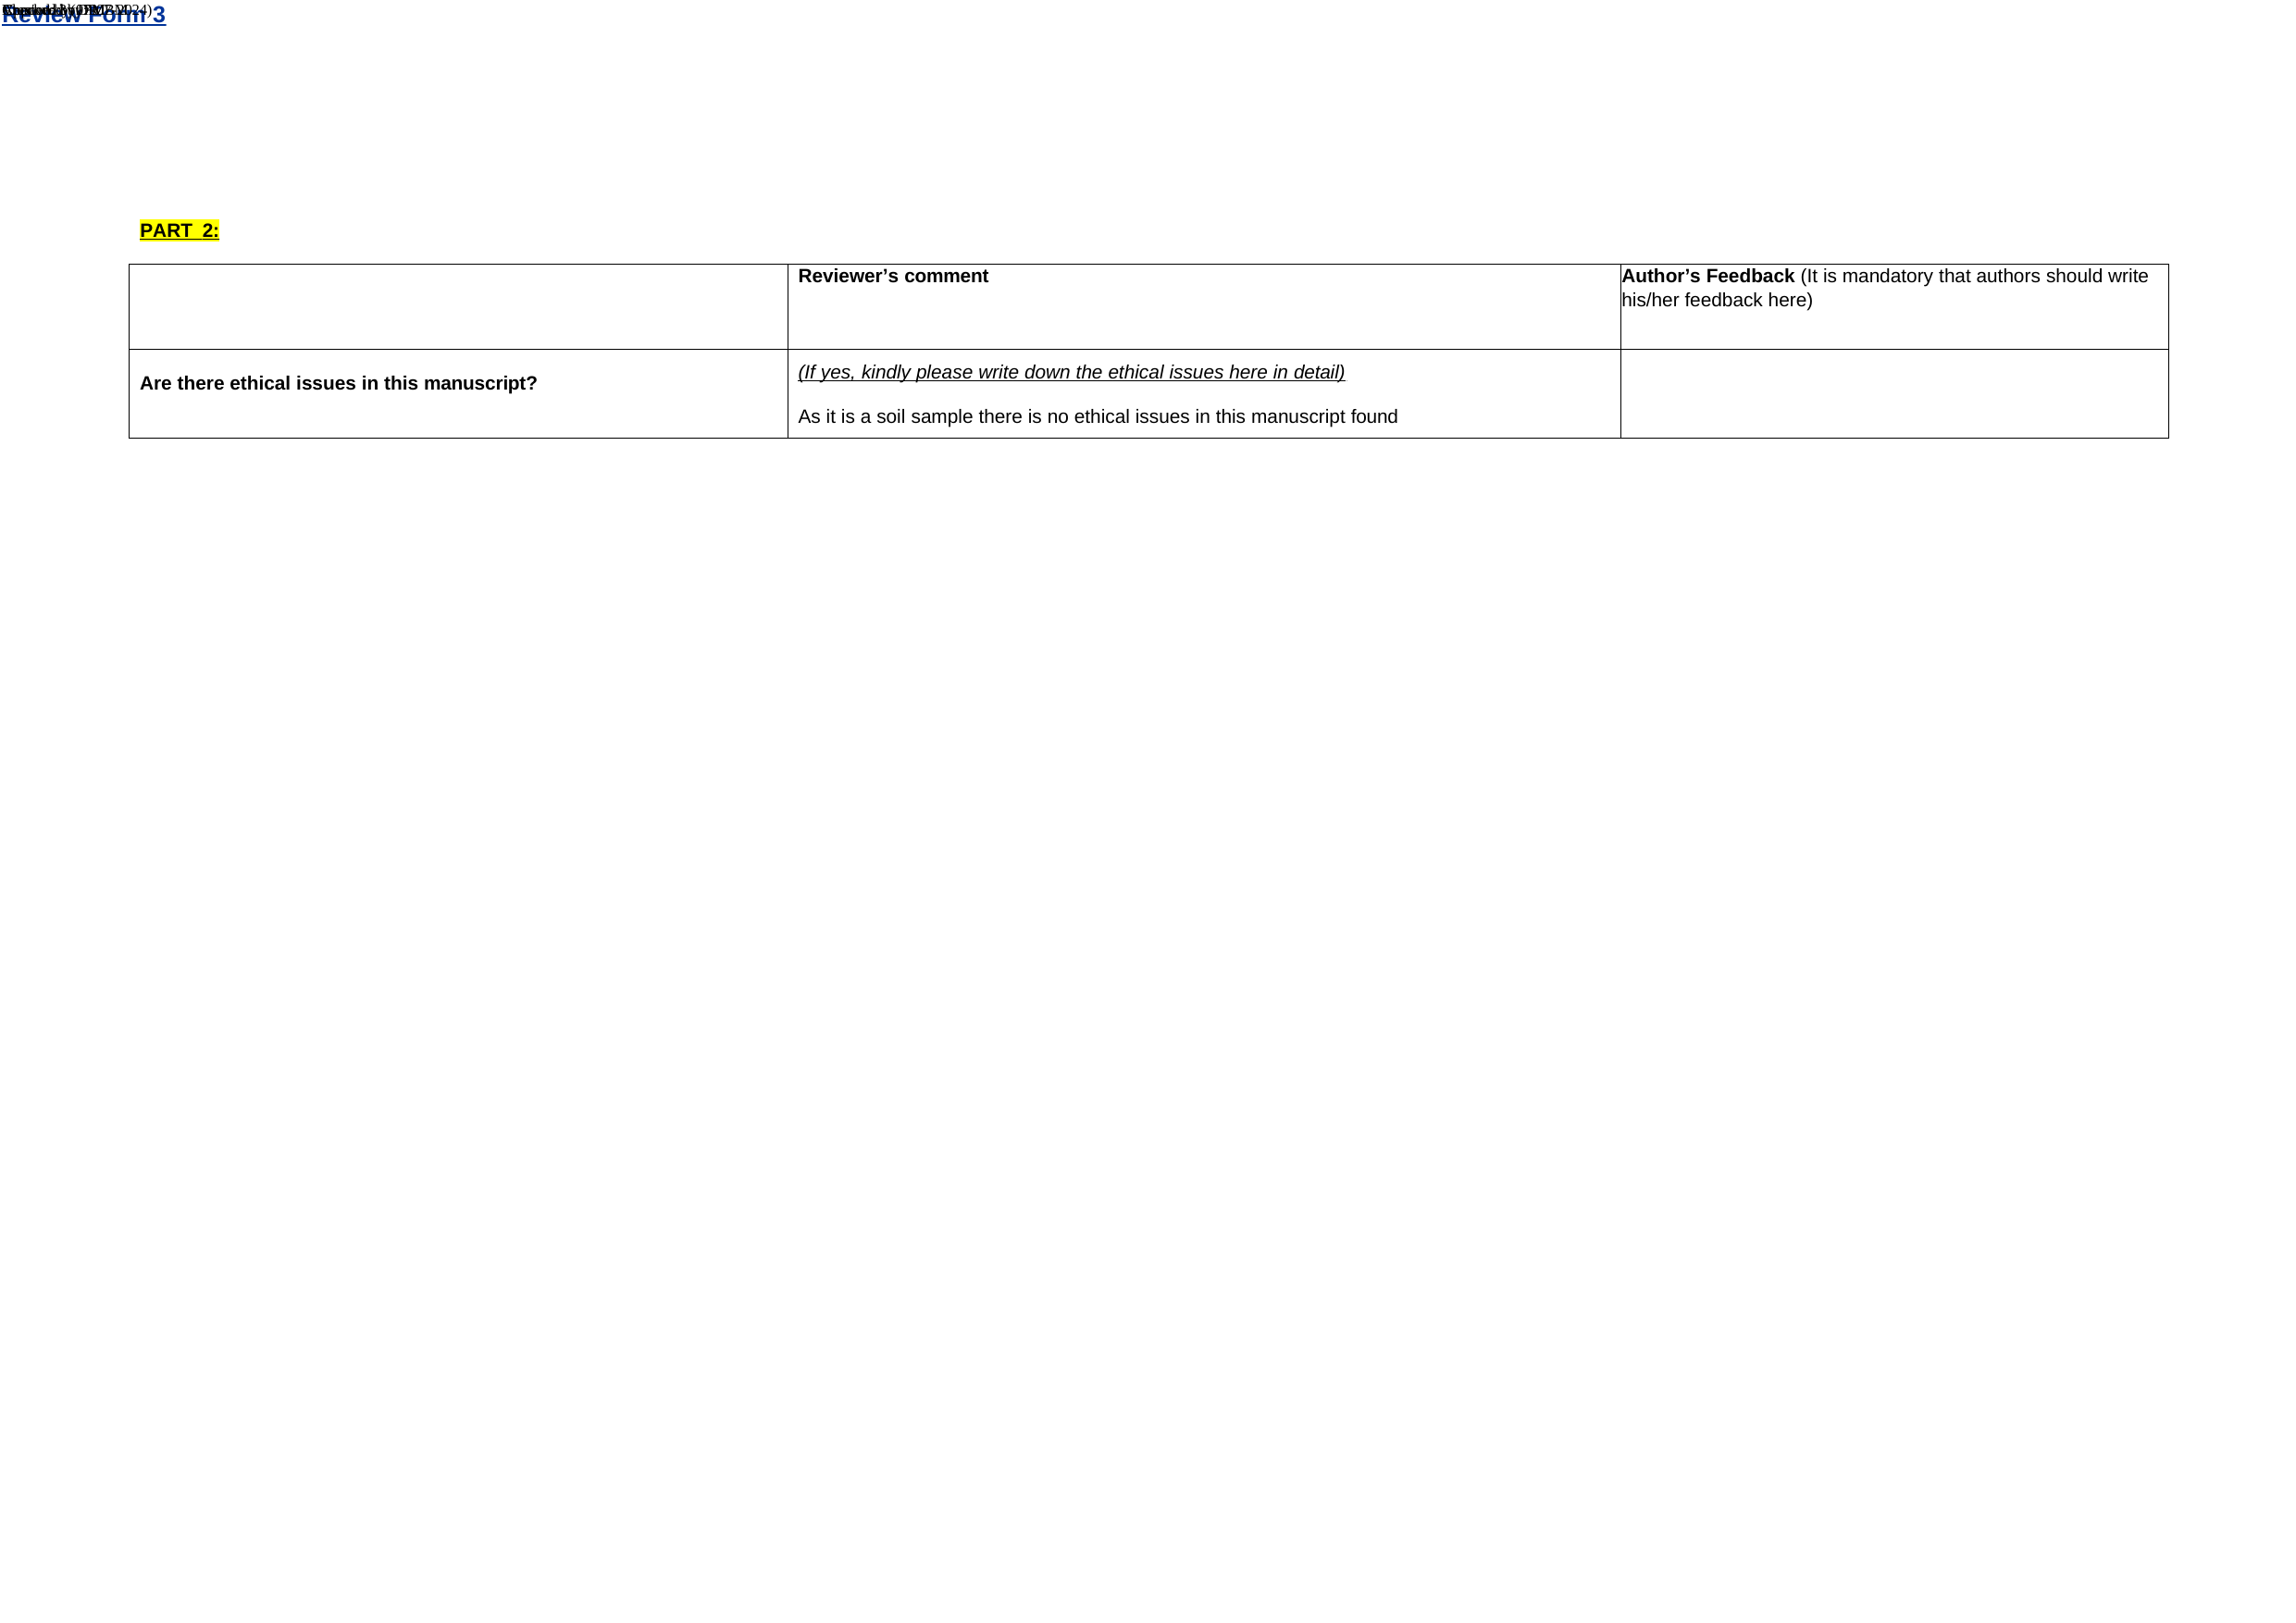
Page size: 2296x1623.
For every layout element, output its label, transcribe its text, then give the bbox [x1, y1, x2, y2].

table_cell Reviewer’s comment [788, 265, 1620, 349]
table_cell [130, 265, 788, 349]
table_cell Are there ethical issues in this manuscript? [130, 350, 788, 438]
table_cell (If yes, kindly please write down the ethical issues here in detail) As it is a soil sample there is no ethical issues in this manuscript found [788, 350, 1620, 438]
table_cell Author’s Feedback (It is mandatory that authors should write his/her feedback here) [1621, 265, 2168, 349]
table_cell [1621, 350, 2168, 438]
table_header PART 2: [129, 220, 2168, 264]
